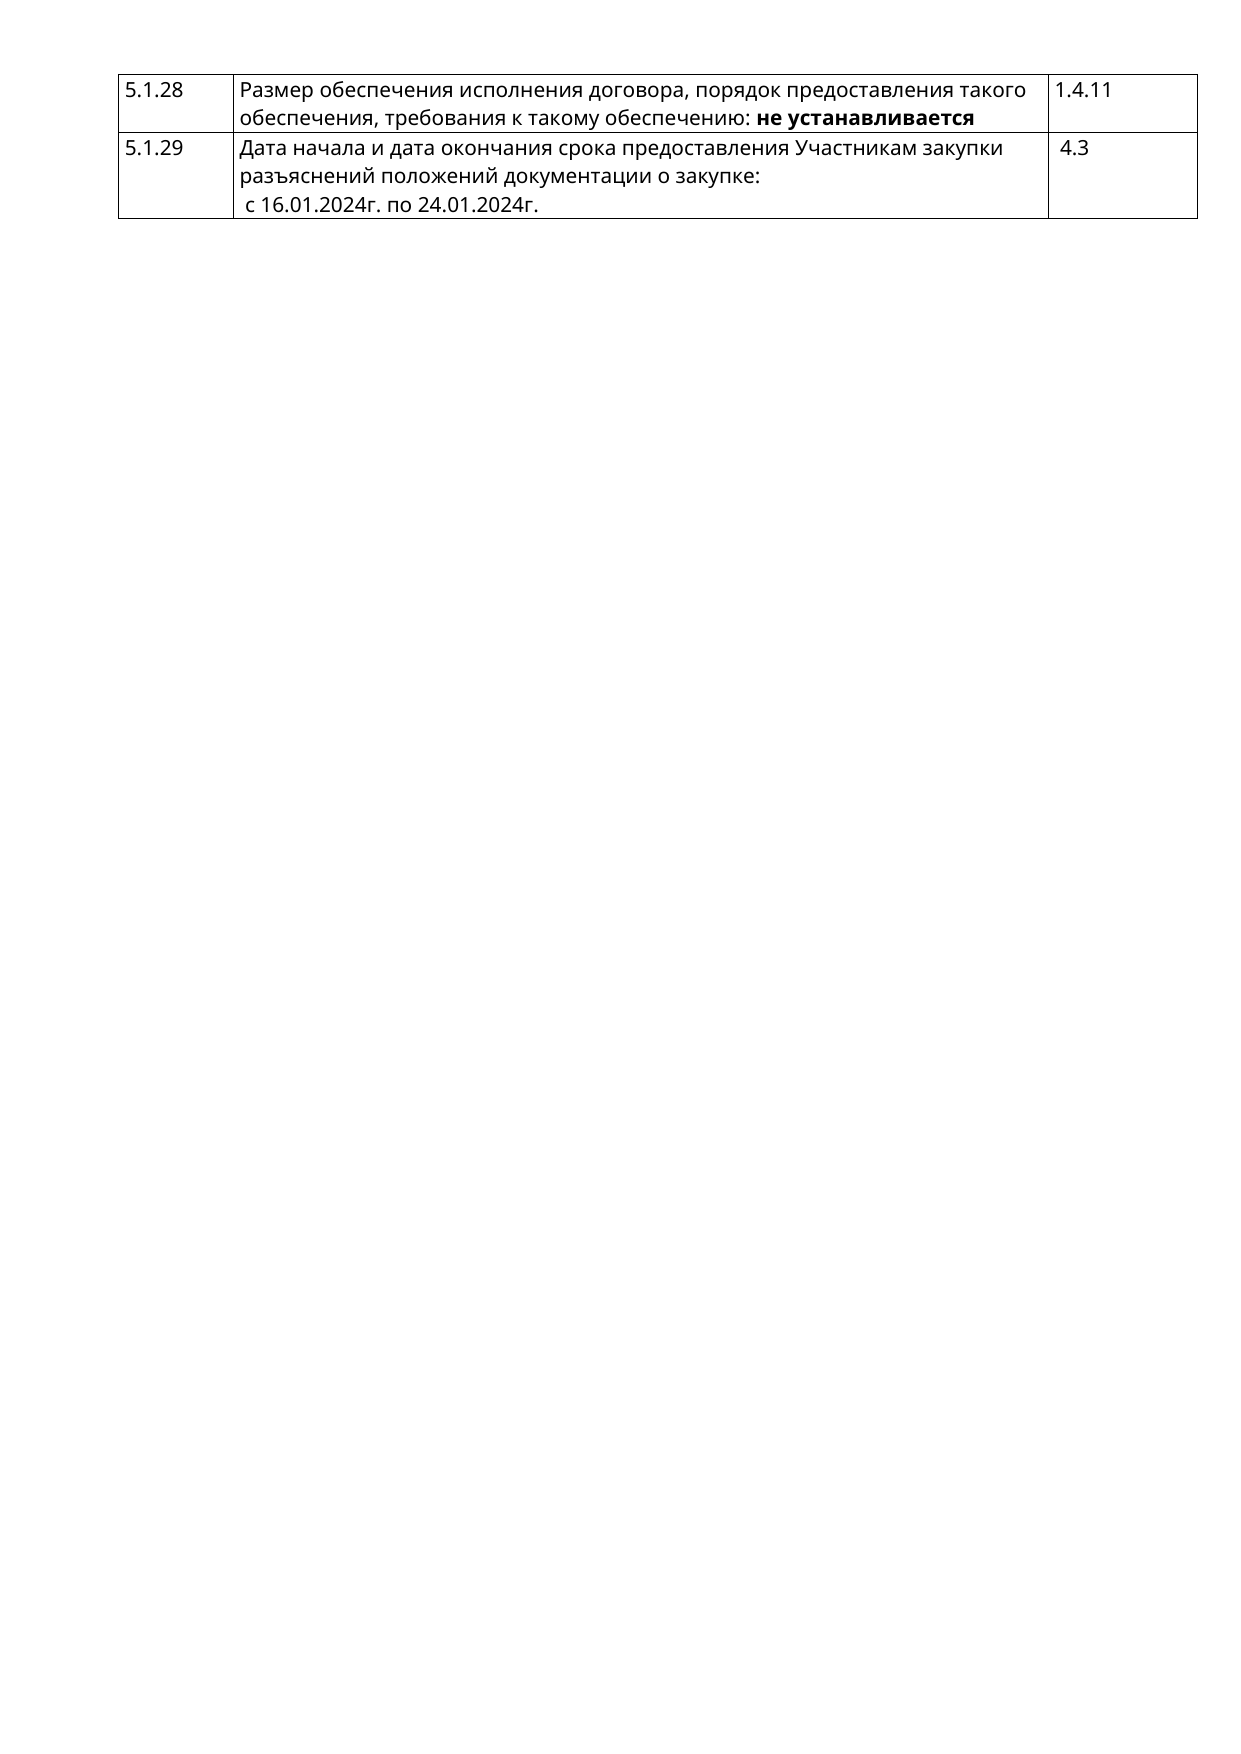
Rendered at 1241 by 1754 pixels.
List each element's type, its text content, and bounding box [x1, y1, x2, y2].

table_cell 1.4.11 [1049, 75, 1197, 132]
table_cell [119, 133, 233, 218]
table_cell Дата начала и дата окончания срока предоставления Участникам закупки разъяснений положений документации о закупке: с 16.01.2024г. по 24.01.2024г. [234, 133, 1048, 218]
table_cell 4.3 [1049, 133, 1197, 218]
table_cell Размер обеспечения исполнения договора, порядок предоставления такого обеспечения, требования к такому обеспечению: не устанавливается [234, 75, 1048, 132]
table_cell [119, 75, 233, 132]
